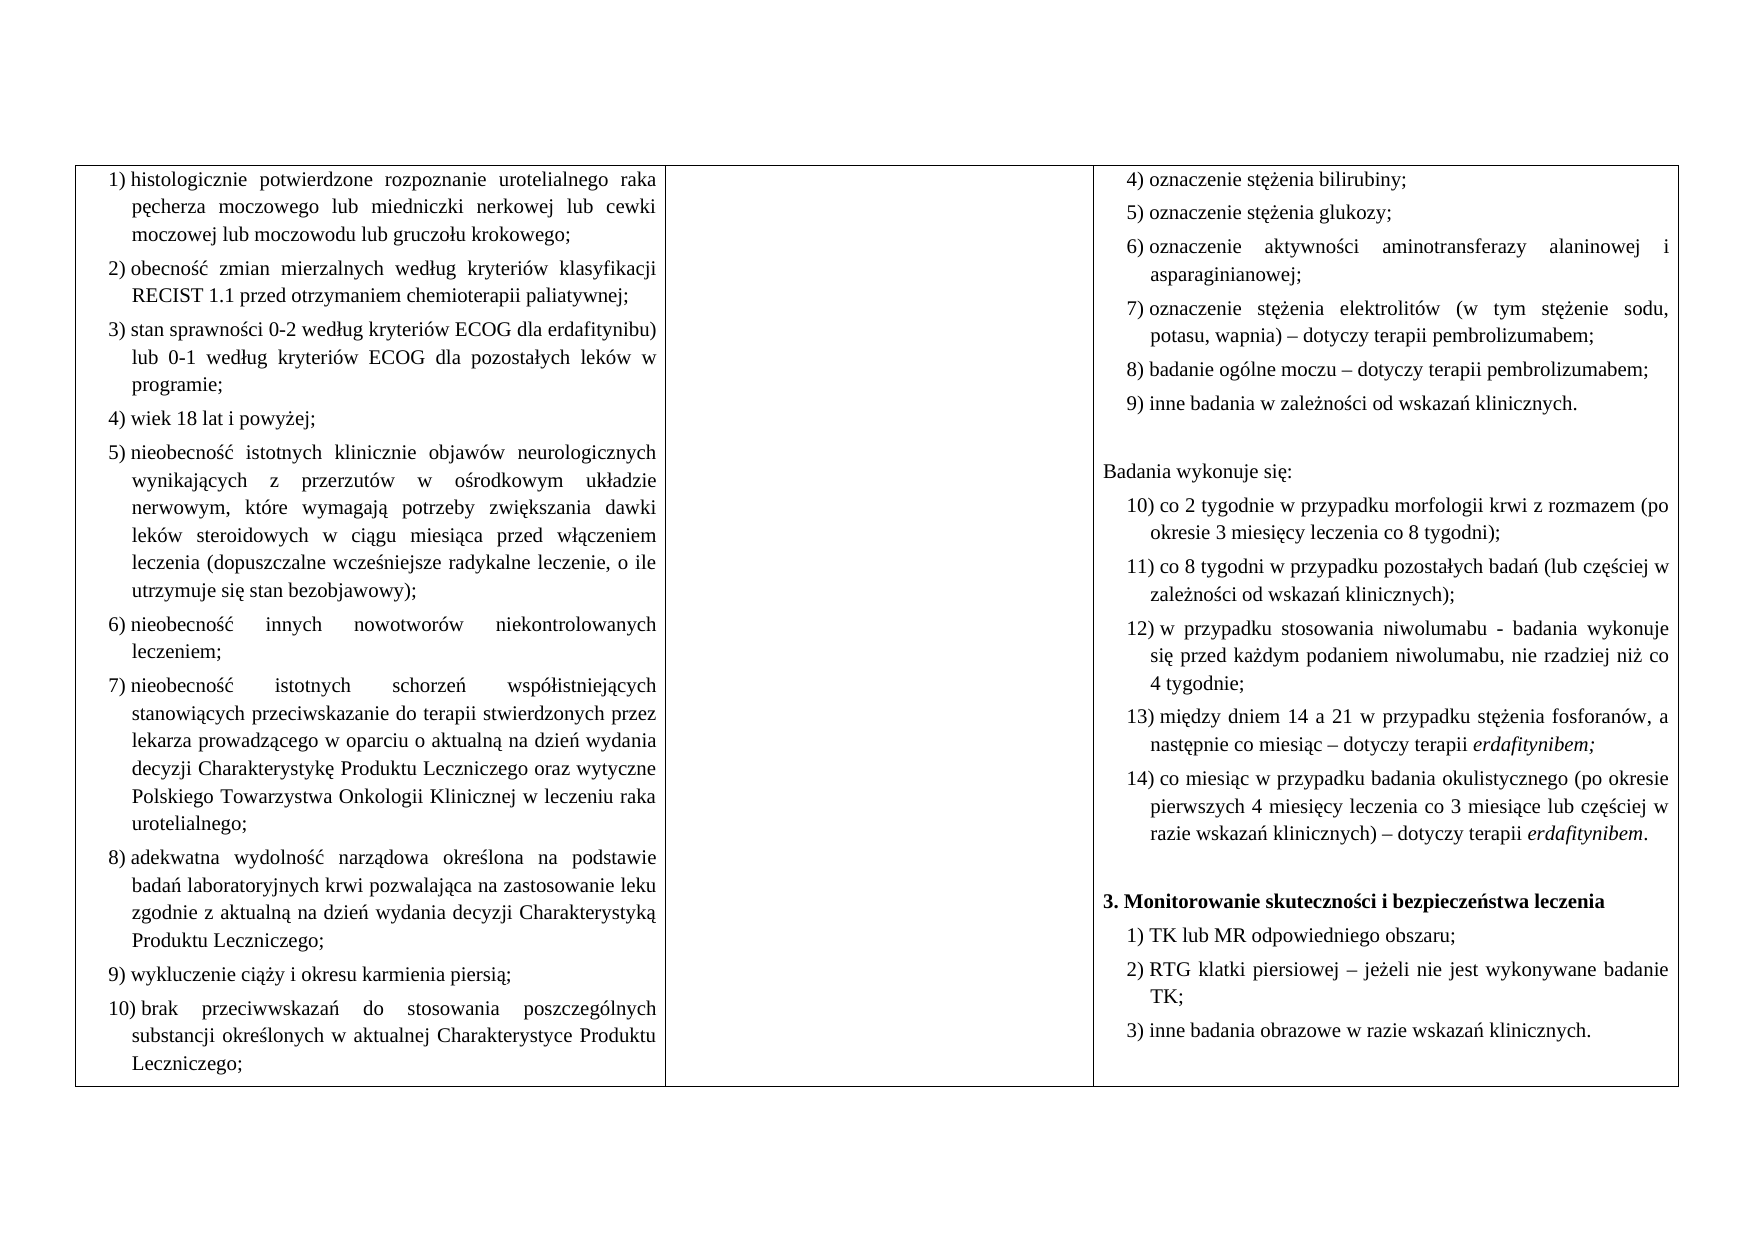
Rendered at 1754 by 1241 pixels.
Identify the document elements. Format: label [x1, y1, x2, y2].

table_cell [1094, 166, 1678, 1086]
table_cell [666, 166, 1093, 1086]
table_cell [76, 166, 665, 1086]
